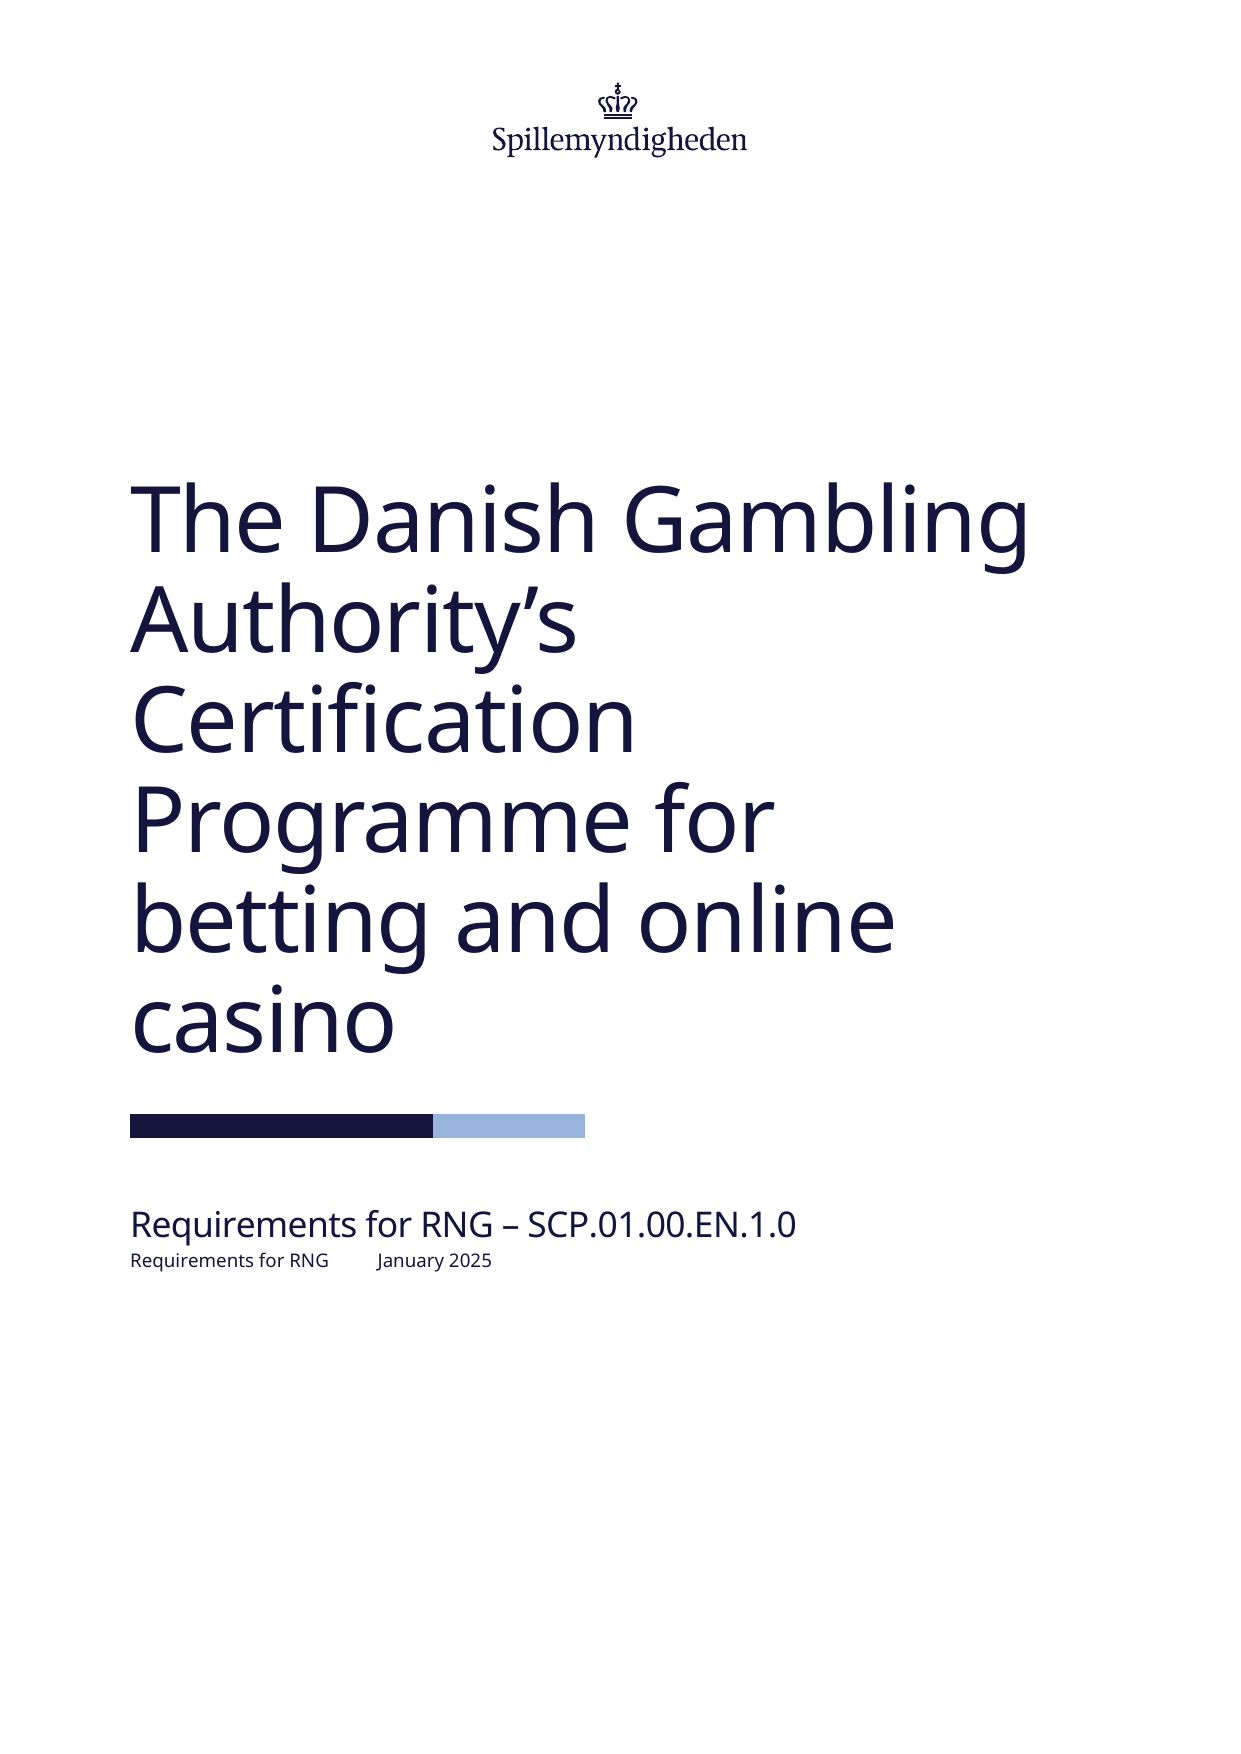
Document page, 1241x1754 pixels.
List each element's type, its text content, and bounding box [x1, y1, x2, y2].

table_cell [130, 1114, 1075, 1141]
table_cell Requirements for RNG – SCP.01.00.EN.1.0 [130, 1141, 1075, 1248]
table_header The Danish Gambling Authority’s Certification Programme for betting and online casino [130, 473, 1075, 1114]
table_header Requirements for RNG January 2025 [130, 1248, 1075, 1273]
